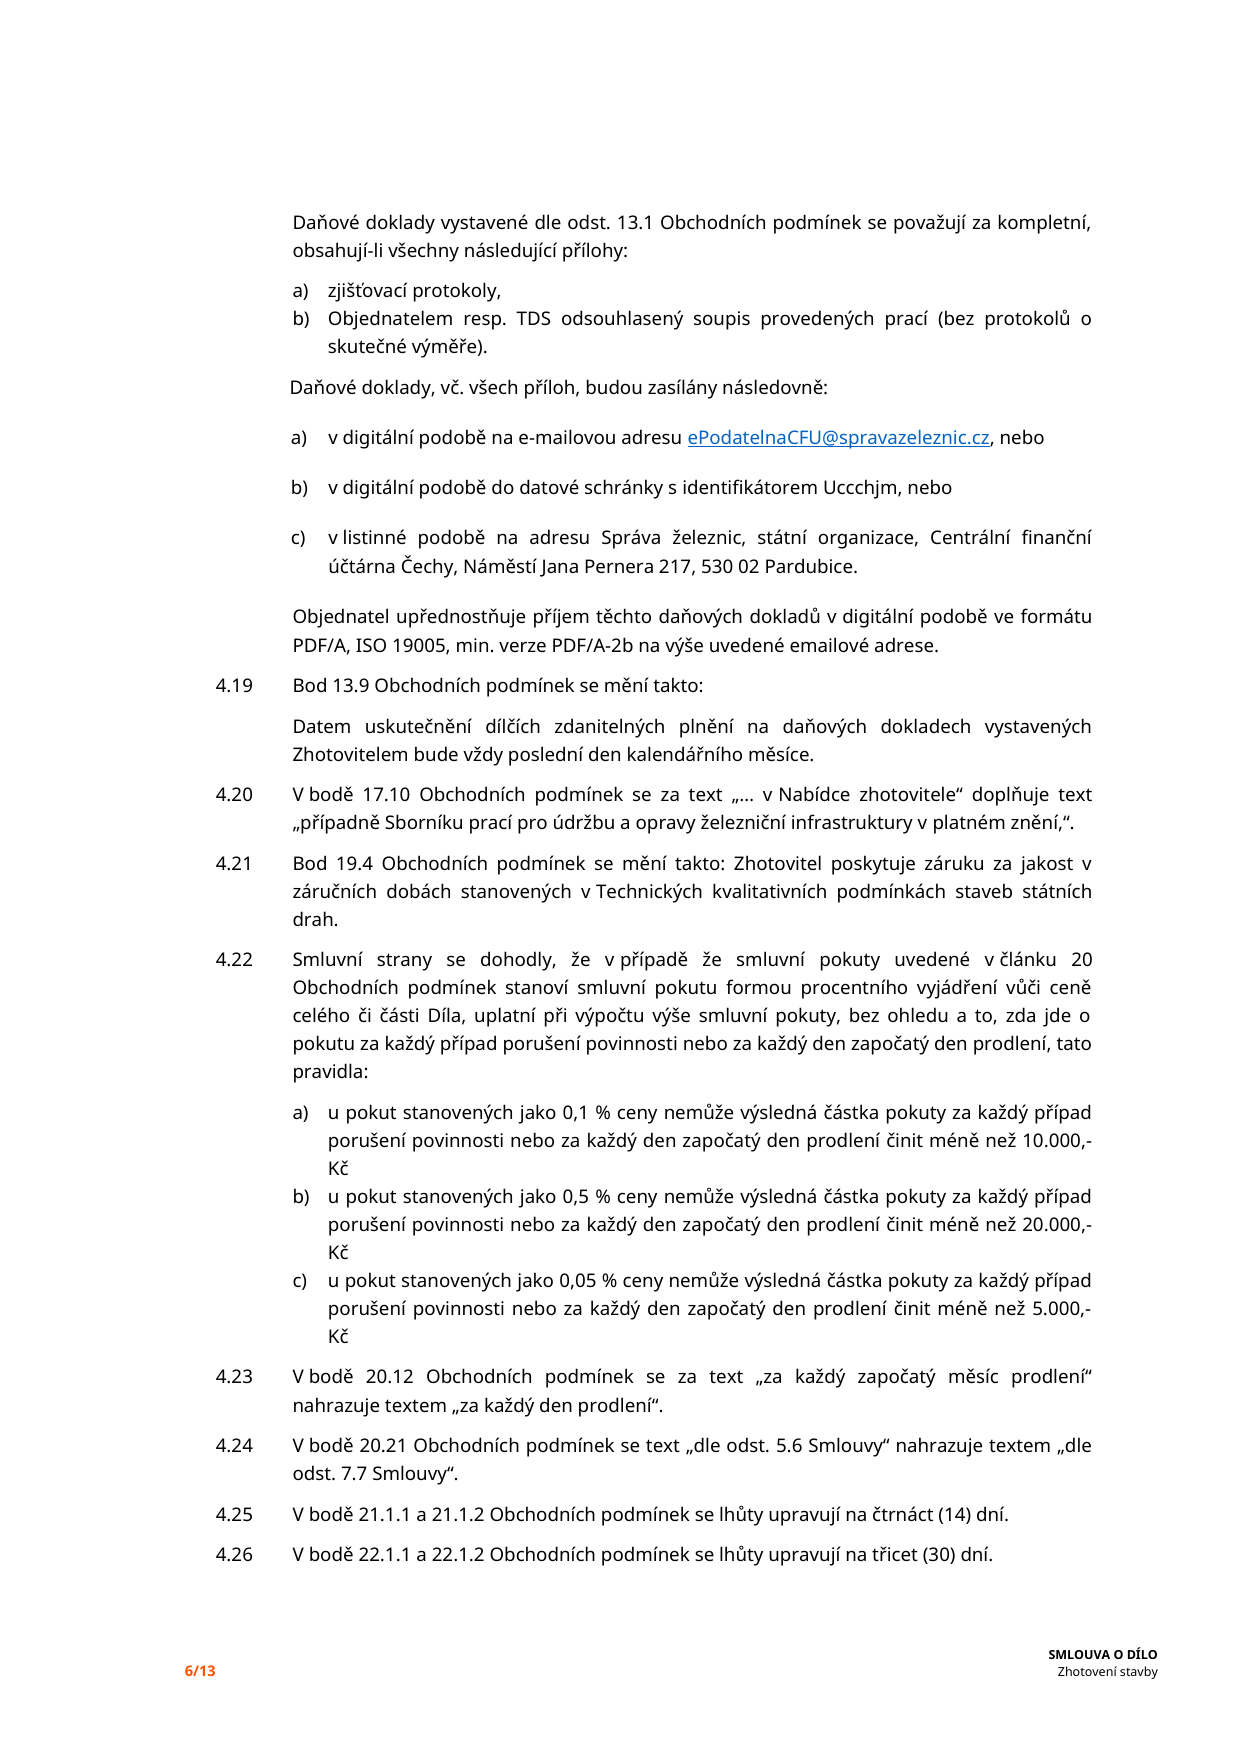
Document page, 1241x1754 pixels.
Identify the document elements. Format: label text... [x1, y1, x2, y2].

text Bod 13.9 Obchodních podmínek se mění takto: [216, 672, 1093, 698]
text Smluvní strany se dohodly, že v případě že smluvní pokuty uvedené v článku 20 Obchodních podmínek stanoví smluvní pokutu formou procentního vyjádření vůči ceně celého či části Díla, uplatní při výpočtu výše smluvní pokuty, bez ohledu a to, zda jde o pokutu za každý případ porušení povinnosti nebo za každý den započatý den prodlení, tato pravidla: [216, 947, 1093, 1084]
list zjišťovací protokoly, [292, 278, 1093, 303]
text V bodě 17.10 Obchodních podmínek se za text „… v Nabídce zhotovitele“ doplňuje text „případně Sborníku prací pro údržbu a opravy železniční infrastruktury v platném znění,“. [216, 781, 1093, 835]
list Datem uskutečnění dílčích zdanitelných plnění na daňových dokladech vystavených Zhotovitelem bude vždy poslední den kalendářního měsíce. [292, 713, 1093, 766]
list v listinné podobě na adresu Správa železnic, státní organizace, Centrální finanční účtárna Čechy, Náměstí Jana Pernera 217, 530 02 Pardubice. [291, 524, 1093, 579]
text Objednatelem resp. TDS odsouhlasený soupis provedených prací (bez protokolů o skutečné výměře). [292, 306, 1093, 359]
list v digitální podobě do datové schránky s identifikátorem Uccchjm, nebo [291, 474, 1093, 500]
list u pokut stanovených jako 0,1 % ceny nemůže výsledná částka pokuty za každý případ porušení povinnosti nebo za každý den započatý den prodlení činit méně než 10.000,- Kč [292, 1099, 1093, 1181]
text Daňové doklady vystavené dle odst. 13.1 Obchodních podmínek se považují za kompletní, obsahují-li všechny následující přílohy: [292, 209, 1093, 263]
text V bodě 20.12 Obchodních podmínek se za text „za každý započatý měsíc prodlení“ nahrazuje textem „za každý den prodlení“. [216, 1364, 1093, 1417]
text Daňové doklady, vč. všech příloh, budou zasílány následovně: [216, 374, 1093, 400]
text u pokut stanovených jako 0,05 % ceny nemůže výsledná částka pokuty za každý případ porušení povinnosti nebo za každý den započatý den prodlení činit méně než 5.000,- Kč [292, 1267, 1093, 1349]
text u pokut stanovených jako 0,5 % ceny nemůže výsledná částka pokuty za každý případ porušení povinnosti nebo za každý den započatý den prodlení činit méně než 20.000,- Kč [292, 1183, 1093, 1265]
text Bod 19.4 Obchodních podmínek se mění takto: Zhotovitel poskytuje záruku za jakost v záručních dobách stanovených v Technických kvalitativních podmínkách staveb státních drah. [216, 850, 1093, 932]
list v digitální podobě na e-mailovou adresu ePodatelnaCFU@spravazeleznic.cz, nebo [291, 424, 1093, 450]
text V bodě 22.1.1 a 22.1.2 Obchodních podmínek se lhůty upravují na třicet (30) dní. [216, 1541, 1093, 1567]
text V bodě 21.1.1 a 21.1.2 Obchodních podmínek se lhůty upravují na čtrnáct (14) dní. [216, 1501, 1093, 1526]
text V bodě 20.21 Obchodních podmínek se text „dle odst. 5.6 Smlouvy“ nahrazuje textem „dle odst. 7.7 Smlouvy“. [216, 1432, 1093, 1486]
text Objednatel upřednostňuje příjem těchto daňových dokladů v digitální podobě ve formátu PDF/A, ISO 19005, min. verze PDF/A-2b na výše uvedené emailové adrese. [292, 604, 1093, 657]
